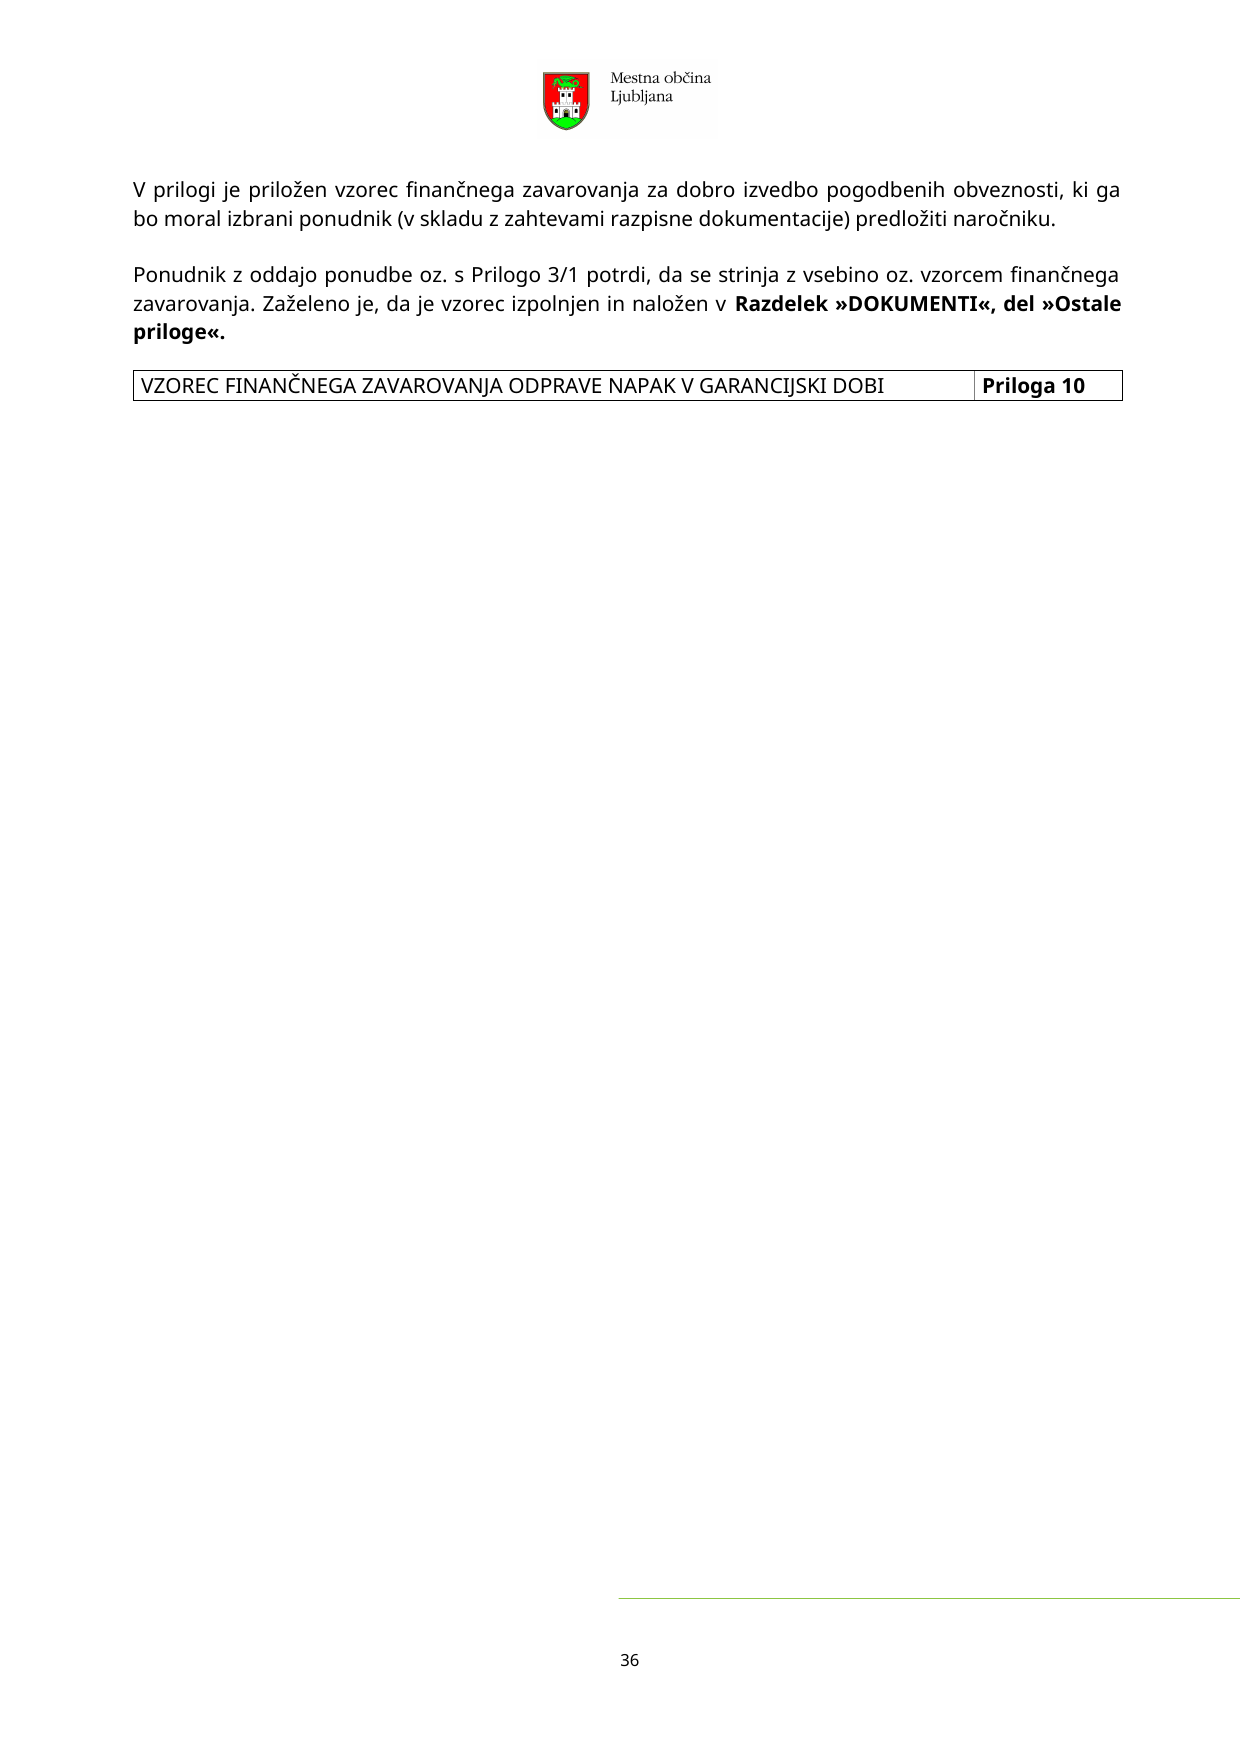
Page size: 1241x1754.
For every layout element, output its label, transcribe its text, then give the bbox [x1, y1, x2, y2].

text Ponudnik z oddajo ponudbe oz. s Prilogo 3/1 potrdi, da se strinja z vsebino oz. vzorcem finančnega zavarovanja. Zaželeno je, da je vzorec izpolnjen in naložen v Razdelek »DOKUMENTI«, del »Ostale priloge«. [133, 261, 1122, 346]
table_header VZOREC FINANČNEGA ZAVAROVANJA ODPRAVE NAPAK V GARANCIJSKI DOBI [134, 371, 974, 399]
table_header Priloga 10 [975, 371, 1122, 399]
text V prilogi je priložen vzorec finančnega zavarovanja za dobro izvedbo pogodbenih obveznosti, ki ga bo moral izbrani ponudnik (v skladu z zahtevami razpisne dokumentacije) predložiti naročniku. [133, 175, 1122, 232]
picture [536, 59, 719, 139]
